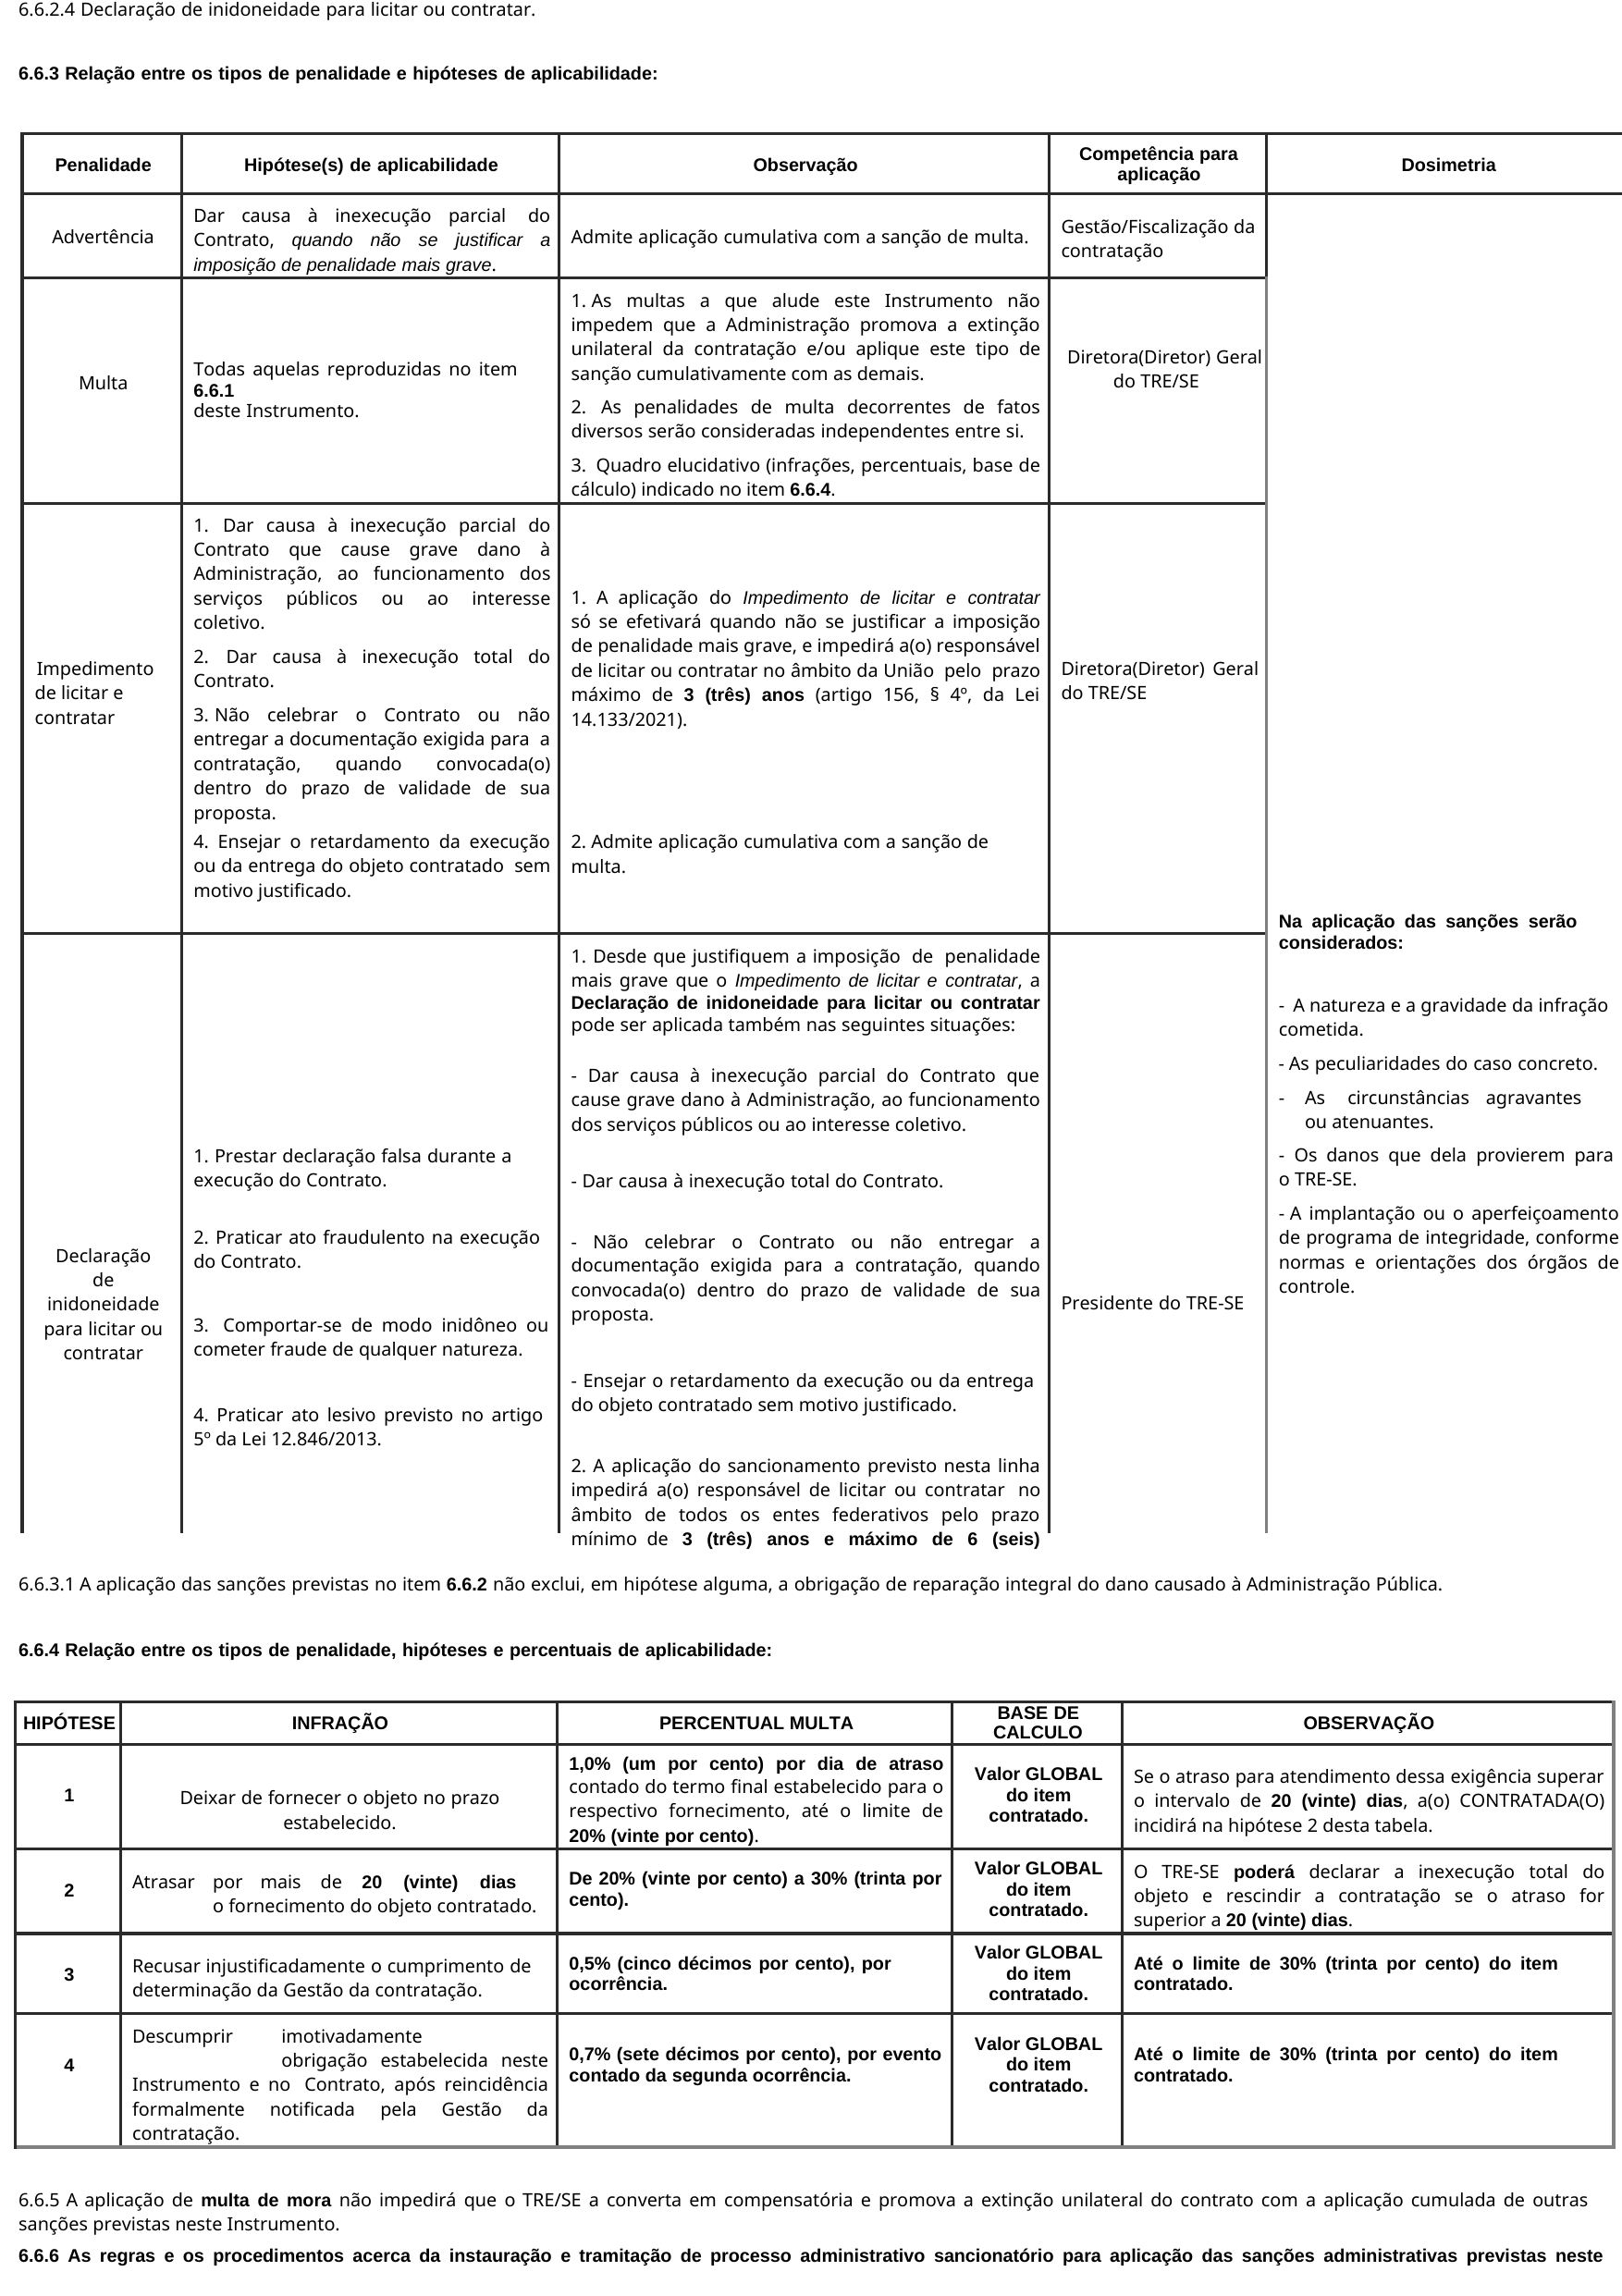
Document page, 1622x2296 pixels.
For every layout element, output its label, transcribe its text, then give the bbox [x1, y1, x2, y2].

table_cell Descumprir imotivadamente obrigação estabelecida neste Instrumento e no Contrato, após reincidência formalmente notificada pela Gestão da contratação. [122, 2015, 556, 2145]
table_cell 1,0% (um por cento) por dia de atraso contado do termo final estabelecido para o respectivo fornecimento, até o limite de 20% (vinte por cento). [559, 1746, 951, 1848]
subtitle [18, 2245, 1604, 2265]
subtitle Relação entre os tipos de penalidade, hipóteses e percentuais de aplicabilidade: [18, 1639, 1622, 1661]
table_cell 0,7% (sete décimos por cento), por evento contado da segunda ocorrência. [559, 2015, 951, 2145]
table_header BASE DE CALCULO [953, 1703, 1121, 1742]
table_cell Recusar injustificadamente o cumprimento de determinação da Gestão da contratação. [122, 1935, 556, 2012]
table_cell Valor GLOBAL do item contratado. [953, 1850, 1121, 1932]
table_cell Se o atraso para atendimento dessa exigência superar o intervalo de 20 (vinte) dias, a(o) CONTRATADA(O) incidirá na hipótese 2 desta tabela. [1124, 1746, 1612, 1848]
table_cell Até o limite de 30% (trinta por cento) do item contratado. [1124, 1935, 1612, 2012]
list A aplicação de multa de mora não impedirá que o TRE/SE a converta em compensatória e promova a extinção unilateral do contrato com a aplicação cumulada de outras sanções previstas neste Instrumento. [18, 2187, 1604, 2236]
table_cell 3 [17, 1935, 119, 2012]
table_cell Valor GLOBAL do item contratado. [953, 1935, 1121, 2012]
table_cell Valor GLOBAL do item contratado. [953, 2015, 1121, 2145]
table_cell Deixar de fornecer o objeto no prazo estabelecido. [122, 1746, 556, 1848]
table_cell Valor GLOBAL do item contratado. [953, 1746, 1121, 1848]
table_cell De 20% (vinte por cento) a 30% (trinta por cento). [559, 1850, 951, 1932]
table_cell Até o limite de 30% (trinta por cento) do item contratado. [1124, 2015, 1612, 2145]
table_cell 0,5% (cinco décimos por cento), por ocorrência. [559, 1935, 951, 2012]
list A aplicação das sanções previstas no item 6.6.2 não exclui, em hipótese alguma, a obrigação de reparação integral do dano causado à Administração Pública. [18, 1571, 1622, 1596]
table_header HIPÓTESE [17, 1703, 119, 1742]
table_cell Atrasar por mais de 20 (vinte) dias o fornecimento do objeto contratado. [122, 1850, 556, 1932]
table_cell O TRE-SE poderá declarar a inexecução total do objeto e rescindir a contratação se o atraso for superior a 20 (vinte) dias. [1124, 1850, 1612, 1932]
table_cell 2 [17, 1850, 119, 1932]
subtitle Relação entre os tipos de penalidade e hipóteses de aplicabilidade: [18, 63, 1622, 84]
table_header OBSERVAÇÃO [1124, 1703, 1612, 1742]
list Declaração de inidoneidade para licitar ou contratar. [18, 0, 1622, 19]
table_header INFRAÇÃO [122, 1703, 556, 1742]
table_cell 1 [17, 1746, 119, 1848]
table_cell 4 [17, 2015, 119, 2145]
table_header PERCENTUAL MULTA [559, 1703, 951, 1742]
